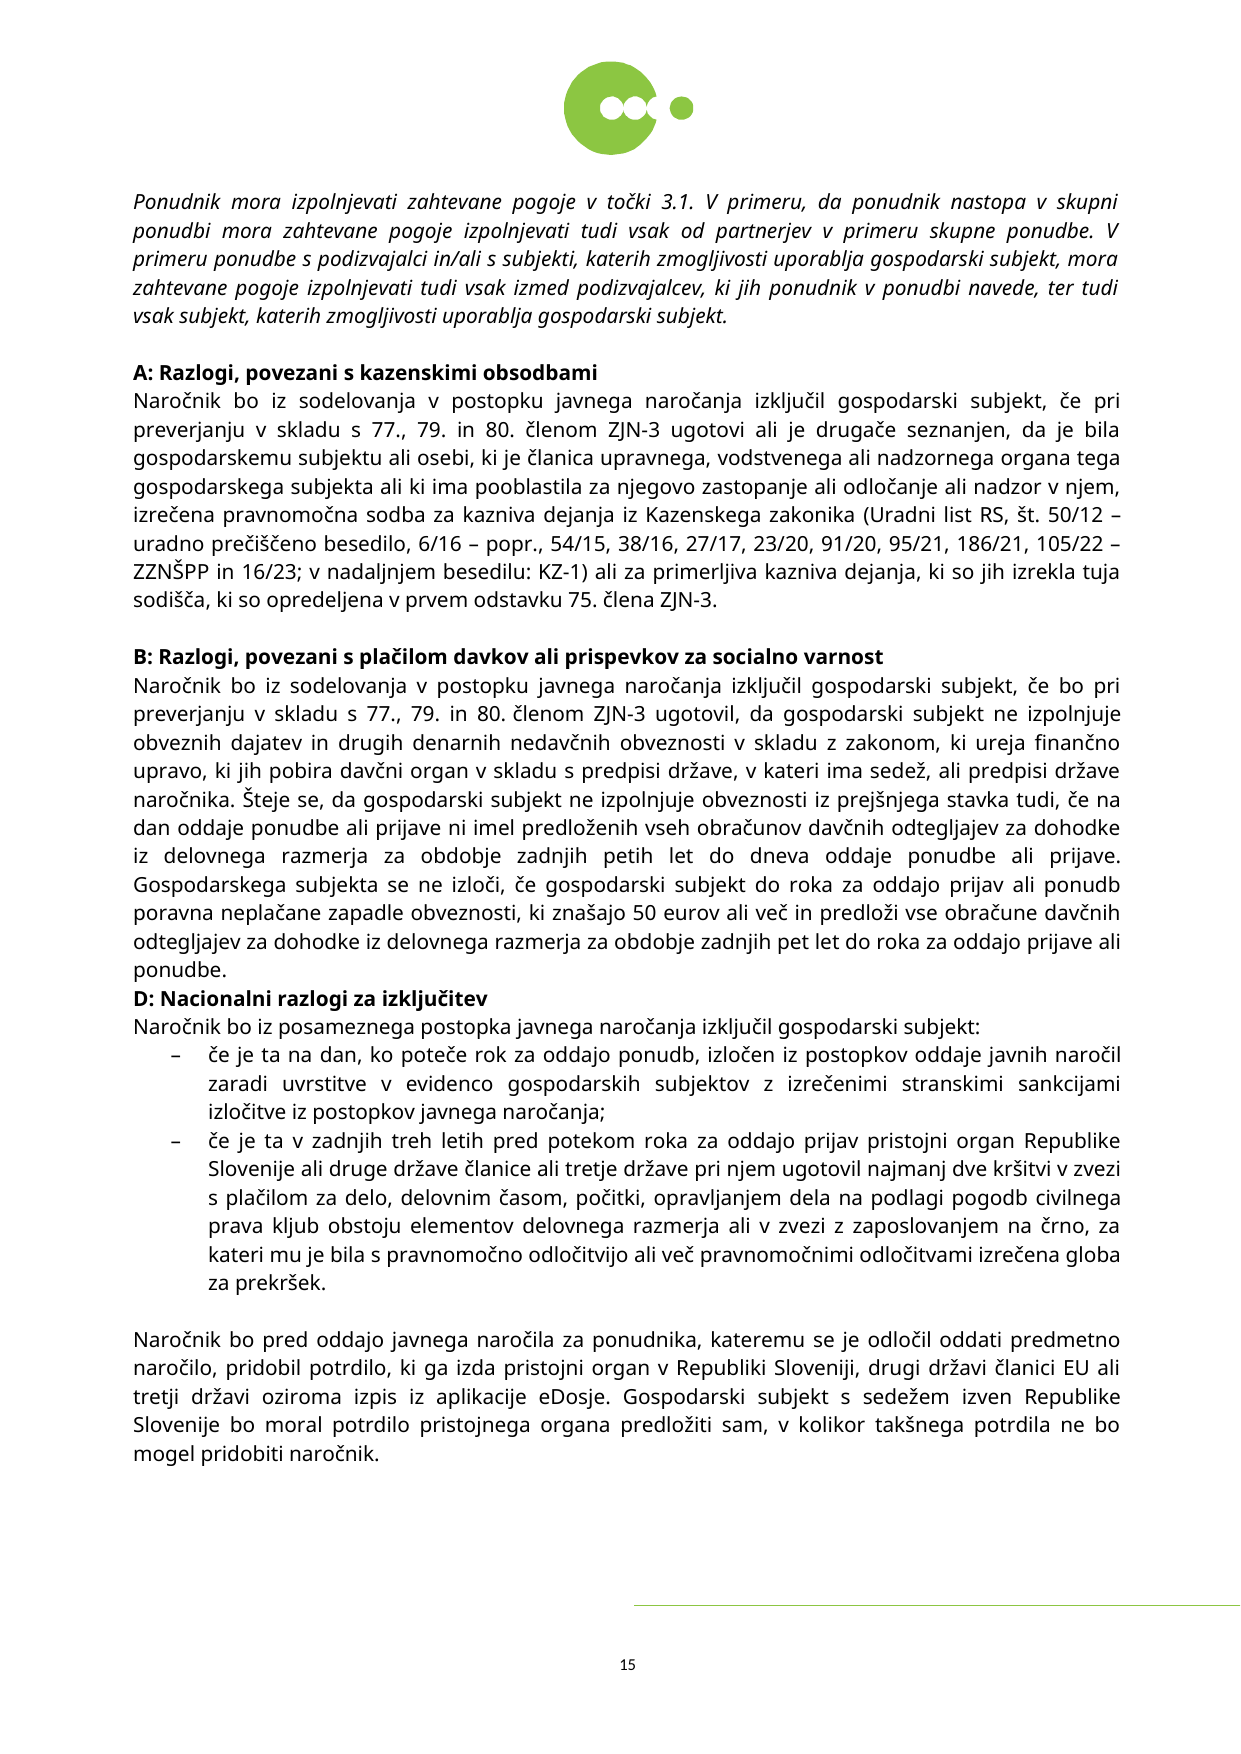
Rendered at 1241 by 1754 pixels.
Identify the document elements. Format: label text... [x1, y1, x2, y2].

text Ponudnik mora izpolnjevati zahtevane pogoje v točki 3.1. V primeru, da ponudnik nastopa v skupni ponudbi mora zahtevane pogoje izpolnjevati tudi vsak od partnerjev v primeru skupne ponudbe. V primeru ponudbe s podizvajalci in/ali s subjekti, katerih zmogljivosti uporablja gospodarski subjekt, mora zahtevane pogoje izpolnjevati tudi vsak izmed podizvajalcev, ki jih ponudnik v ponudbi navede, ter tudi vsak subjekt, katerih zmogljivosti uporablja gospodarski subjekt. [133, 187, 1122, 330]
text A: Razlogi, povezani s kazenskimi obsodbami [133, 358, 1122, 387]
text Naročnik bo iz sodelovanja v postopku javnega naročanja izključil gospodarski subjekt, če pri preverjanju v skladu s 77., 79. in 80. členom ZJN-3 ugotovi ali je drugače seznanjen, da je bila gospodarskemu subjektu ali osebi, ki je članica upravnega, vodstvenega ali nadzornega organa tega gospodarskega subjekta ali ki ima pooblastila za njegovo zastopanje ali odločanje ali nadzor v njem, izrečena pravnomočna sodba za kazniva dejanja iz Kazenskega zakonika (Uradni list RS, št. 50/12 – uradno prečiščeno besedilo, 6/16 – popr., 54/15, 38/16, 27/17, 23/20, 91/20, 95/21, 186/21, 105/22 – ZZNŠPP in 16/23; v nadaljnjem besedilu: KZ-1) ali za primerljiva kazniva dejanja, ki so jih izrekla tuja sodišča, ki so opredeljena v prvem odstavku 75. člena ZJN-3. [133, 387, 1122, 614]
text Naročnik bo iz posameznega postopka javnega naročanja izključil gospodarski subjekt: [133, 1012, 1122, 1041]
text Naročnik bo pred oddajo javnega naročila za ponudnika, kateremu se je odločil oddati predmetno naročilo, pridobil potrdilo, ki ga izda pristojni organ v Republiki Sloveniji, drugi državi članici EU ali tretji državi oziroma izpis iz aplikacije eDosje. Gospodarski subjekt s sedežem izven Republike Slovenije bo moral potrdilo pristojnega organa predložiti sam, v kolikor takšnega potrdila ne bo mogel pridobiti naročnik. [133, 1325, 1122, 1467]
list če je ta v zadnjih treh letih pred potekom roka za oddajo prijav pristojni organ Republike Slovenije ali druge države članice ali tretje države pri njem ugotovil najmanj dve kršitvi v zvezi s plačilom za delo, delovnim časom, počitki, opravljanjem dela na podlagi pogodb civilnega prava kljub obstoju elementov delovnega razmerja ali v zvezi z zaposlovanjem na črno, za kateri mu je bila s pravnomočno odločitvijo ali več pravnomočnimi odločitvami izrečena globa za prekršek. [170, 1126, 1122, 1297]
text Naročnik bo iz sodelovanja v postopku javnega naročanja izključil gospodarski subjekt, če bo pri preverjanju v skladu s 77., 79. in 80. členom ZJN-3 ugotovil, da gospodarski subjekt ne izpolnjuje obveznih dajatev in drugih denarnih nedavčnih obveznosti v skladu z zakonom, ki ureja finančno upravo, ki jih pobira davčni organ v skladu s predpisi države, v kateri ima sedež, ali predpisi države naročnika. Šteje se, da gospodarski subjekt ne izpolnjuje obveznosti iz prejšnjega stavka tudi, če na dan oddaje ponudbe ali prijave ni imel predloženih vseh obračunov davčnih odtegljajev za dohodke iz delovnega razmerja za obdobje zadnjih petih let do dneva oddaje ponudbe ali prijave. Gospodarskega subjekta se ne izloči, če gospodarski subjekt do roka za oddajo prijav ali ponudb poravna neplačane zapadle obveznosti, ki znašajo 50 eurov ali več in predloži vse obračune davčnih odtegljajev za dohodke iz delovnega razmerja za obdobje zadnjih pet let do roka za oddajo prijave ali ponudbe. [133, 671, 1122, 984]
text B: Razlogi, povezani s plačilom davkov ali prispevkov za socialno varnost [133, 642, 1122, 671]
list če je ta na dan, ko poteče rok za oddajo ponudb, izločen iz postopkov oddaje javnih naročil zaradi uvrstitve v evidenco gospodarskih subjektov z izrečenimi stranskimi sankcijami izločitve iz postopkov javnega naročanja; [170, 1041, 1122, 1126]
text D: Nacionalni razlogi za izključitev [133, 984, 1122, 1012]
